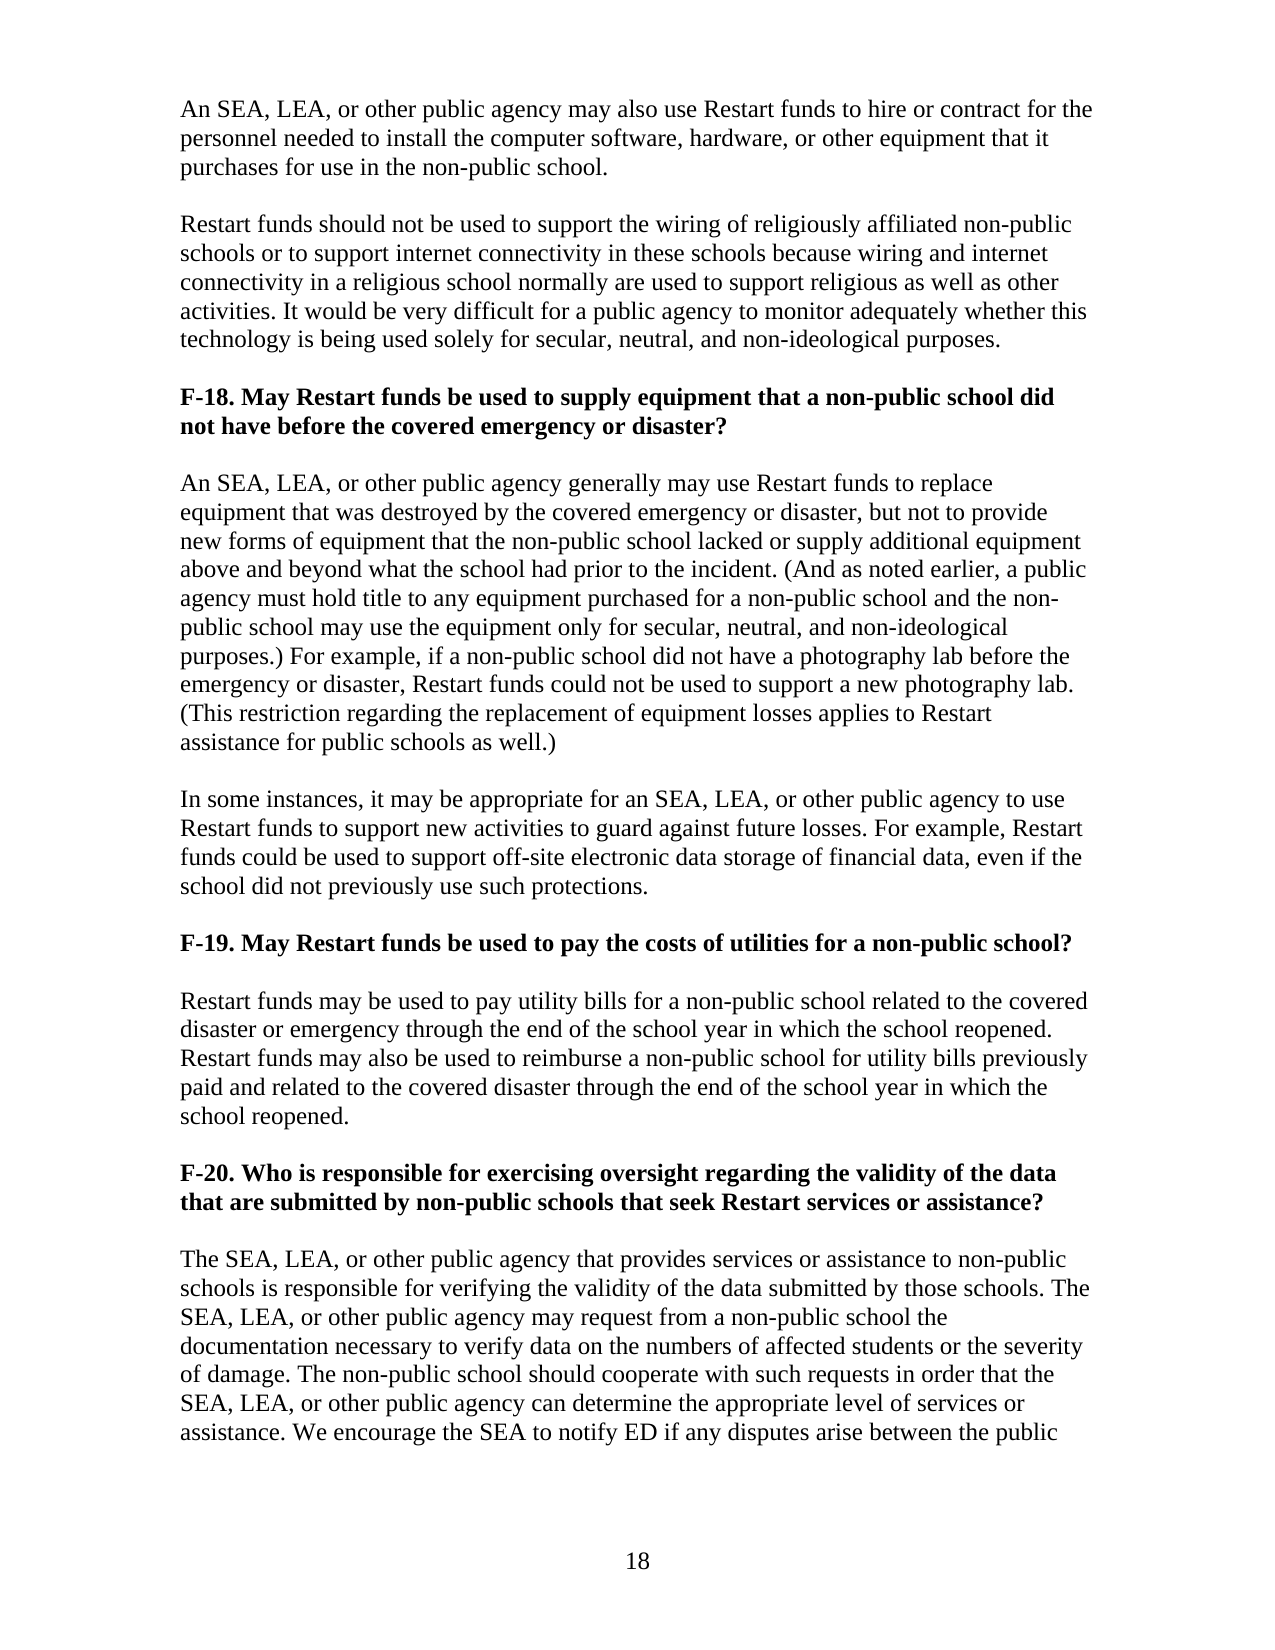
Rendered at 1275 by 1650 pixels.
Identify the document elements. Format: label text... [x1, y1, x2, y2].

subtitle F-20. Who is responsible for exercising oversight regarding the validity of the data that are submitted by non-public schools that seek Restart services or assistance? [180, 1158, 1095, 1216]
subtitle F-19. May Restart funds be used to pay the costs of utilities for a non-public school? [180, 928, 1095, 957]
subtitle F-18. May Restart funds be used to supply equipment that a non-public school did not have before the covered emergency or disaster? [180, 382, 1095, 439]
text Restart funds should not be used to support the wiring of religiously affiliated non-public schools or to support internet connectivity in these schools because wiring and internet connectivity in a religious school normally are used to support religious as well as other activities. It would be very difficult for a public agency to monitor adequately whether this technology is being used solely for secular, neutral, and non-ideological purposes. [180, 209, 1095, 353]
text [180, 1244, 1095, 1446]
text An SEA, LEA, or other public agency generally may use Restart funds to replace equipment that was destroyed by the covered emergency or disaster, but not to provide new forms of equipment that the non-public school lacked or supply additional equipment above and beyond what the school had prior to the incident. (And as noted earlier, a public agency must hold title to any equipment purchased for a non-public school and the non-public school may use the equipment only for secular, neutral, and non-ideological purposes.) For example, if a non-public school did not have a photography lab before the emergency or disaster, Restart funds could not be used to support a new photography lab. (This restriction regarding the replacement of equipment losses applies to Restart assistance for public schools as well.) [180, 468, 1095, 756]
text Restart funds may be used to pay utility bills for a non-public school related to the covered disaster or emergency through the end of the school year in which the school reopened. Restart funds may also be used to reimburse a non-public school for utility bills previously paid and related to the covered disaster through the end of the school year in which the school reopened. [180, 986, 1095, 1129]
text In some instances, it may be appropriate for an SEA, LEA, or other public agency to use Restart funds to support new activities to guard against future losses. For example, Restart funds could be used to support off-site electronic data storage of financial data, even if the school did not previously use such protections. [180, 784, 1095, 899]
text An SEA, LEA, or other public agency may also use Restart funds to hire or contract for the personnel needed to install the computer software, hardware, or other equipment that it purchases for use in the non-public school. [180, 94, 1095, 181]
